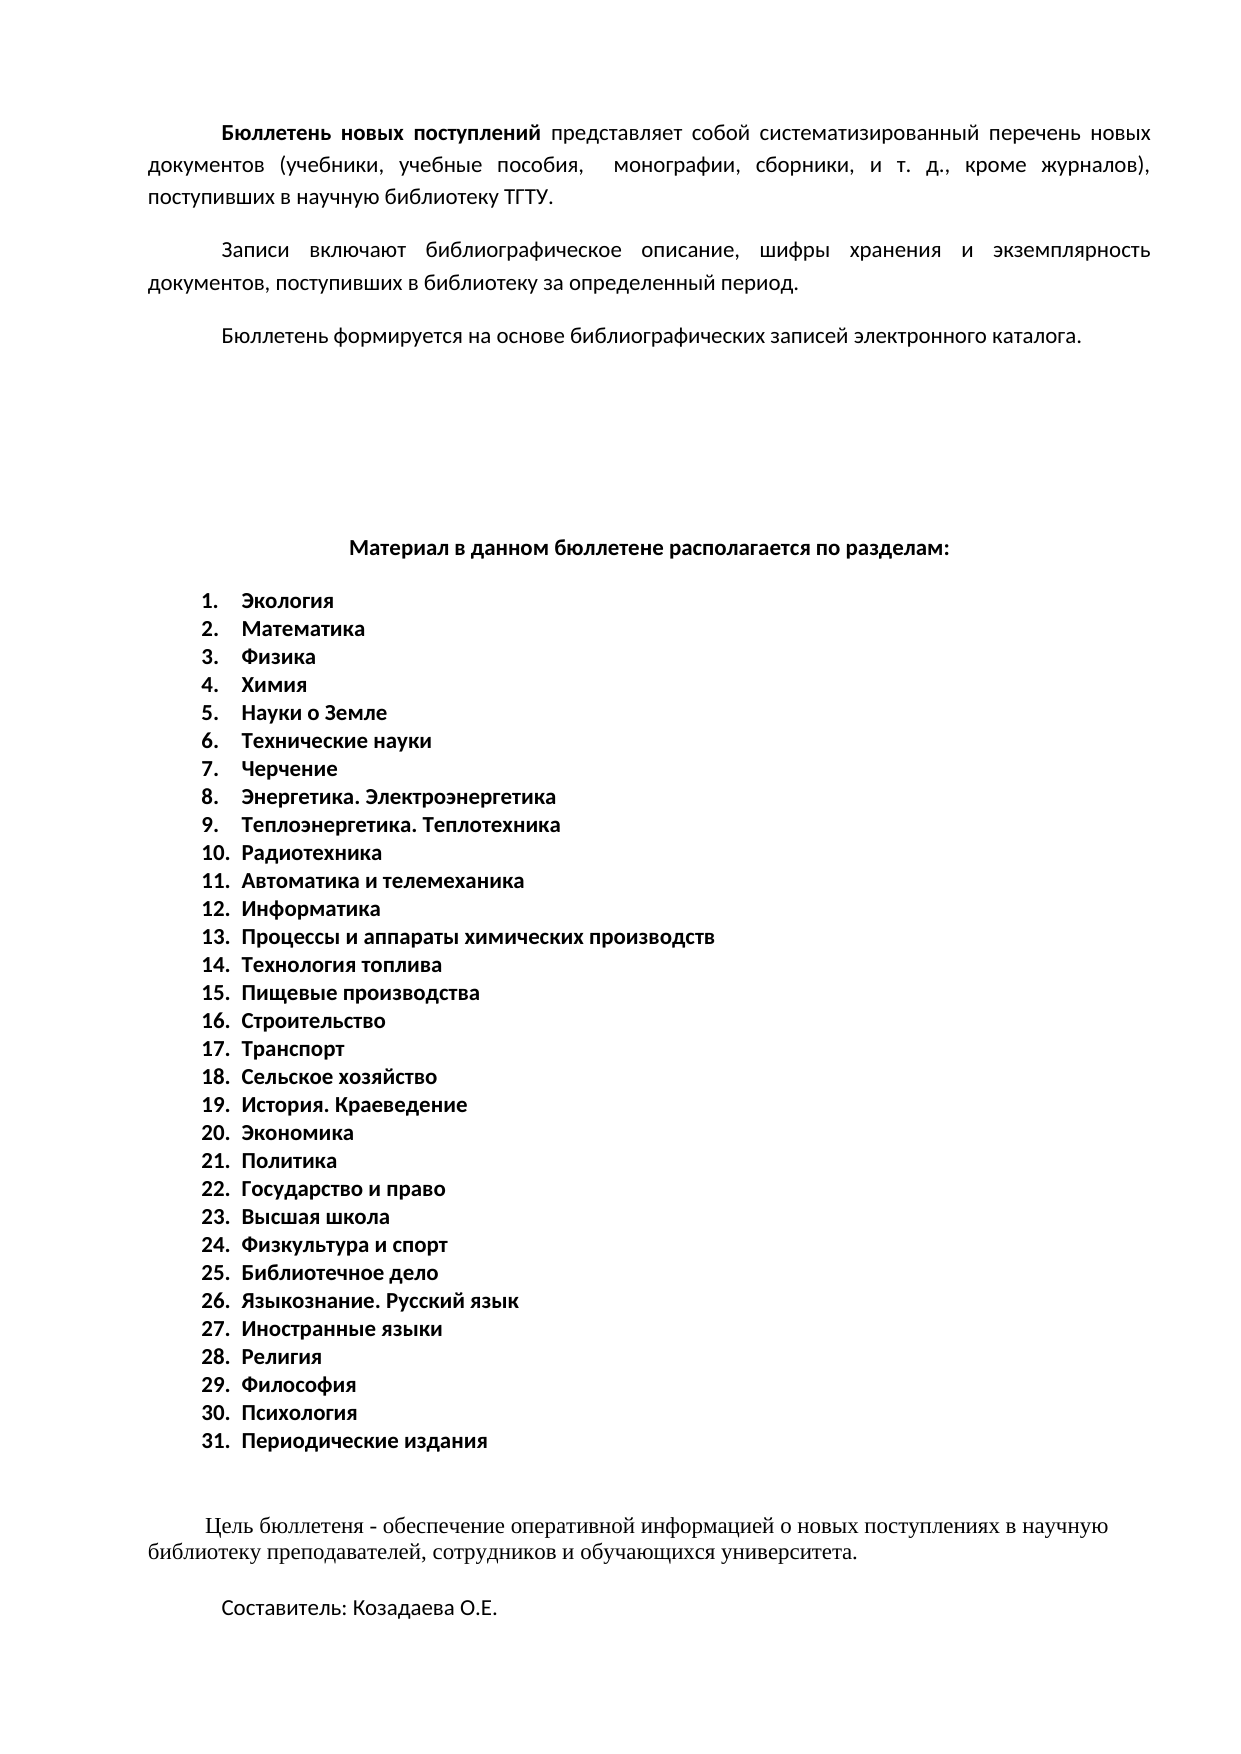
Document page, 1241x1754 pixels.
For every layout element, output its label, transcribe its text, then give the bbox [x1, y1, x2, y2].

list Физкультура и спорт [201, 1230, 1087, 1258]
list Психология [201, 1398, 1087, 1426]
list Политика [201, 1146, 1087, 1174]
list Технические науки [201, 726, 1087, 754]
text Бюллетень формируется на основе библиографических записей электронного каталога. [148, 321, 1152, 349]
text Бюллетень новых поступлений представляет собой систематизированный перечень новых документов (учебники, учебные пособия, монографии, сборники, и т. д., кроме журналов), поступивших в научную библиотеку ТГТУ. [148, 118, 1152, 211]
list Энергетика. Электроэнергетика [201, 782, 1087, 810]
list Химия [201, 670, 1087, 698]
list Государство и право [201, 1174, 1087, 1202]
list Сельское хозяйство [201, 1062, 1087, 1090]
list Транспорт [201, 1034, 1087, 1062]
list История. Краеведение [201, 1090, 1087, 1118]
list Иностранные языки [201, 1314, 1087, 1342]
list Математика [201, 614, 1087, 642]
subtitle Цель бюллетеня - обеспечение оперативной информацией о новых поступлениях в научную библиотеку преподавателей, сотрудников и обучающихся университета. [148, 1512, 1152, 1564]
list Информатика [201, 894, 1087, 922]
list Черчение [201, 754, 1087, 782]
text Записи включают библиографическое описание, шифры хранения и экземплярность документов, поступивших в библиотеку за определенный период. [148, 236, 1152, 296]
list Строительство [201, 1006, 1087, 1034]
list Пищевые производства [201, 978, 1087, 1006]
text Составитель: Козадаева О.Е. [148, 1593, 1087, 1622]
list Физика [201, 642, 1087, 670]
list Периодические издания [201, 1426, 1087, 1454]
list Экономика [201, 1118, 1087, 1146]
list Процессы и аппараты химических производств [201, 922, 1087, 950]
list Философия [201, 1370, 1087, 1398]
list Библиотечное дело [201, 1258, 1087, 1286]
list Технология топлива [201, 950, 1087, 978]
list Науки о Земле [201, 698, 1087, 726]
list Автоматика и телемеханика [201, 866, 1087, 894]
list Высшая школа [201, 1202, 1087, 1230]
list Экология [201, 586, 1087, 614]
list Теплоэнергетика. Теплотехника [201, 810, 1087, 838]
list Религия [201, 1342, 1087, 1370]
text Материал в данном бюллетене располагается по разделам: [148, 533, 1152, 561]
list Радиотехника [201, 838, 1087, 866]
list Языкознание. Русский язык [201, 1286, 1087, 1314]
